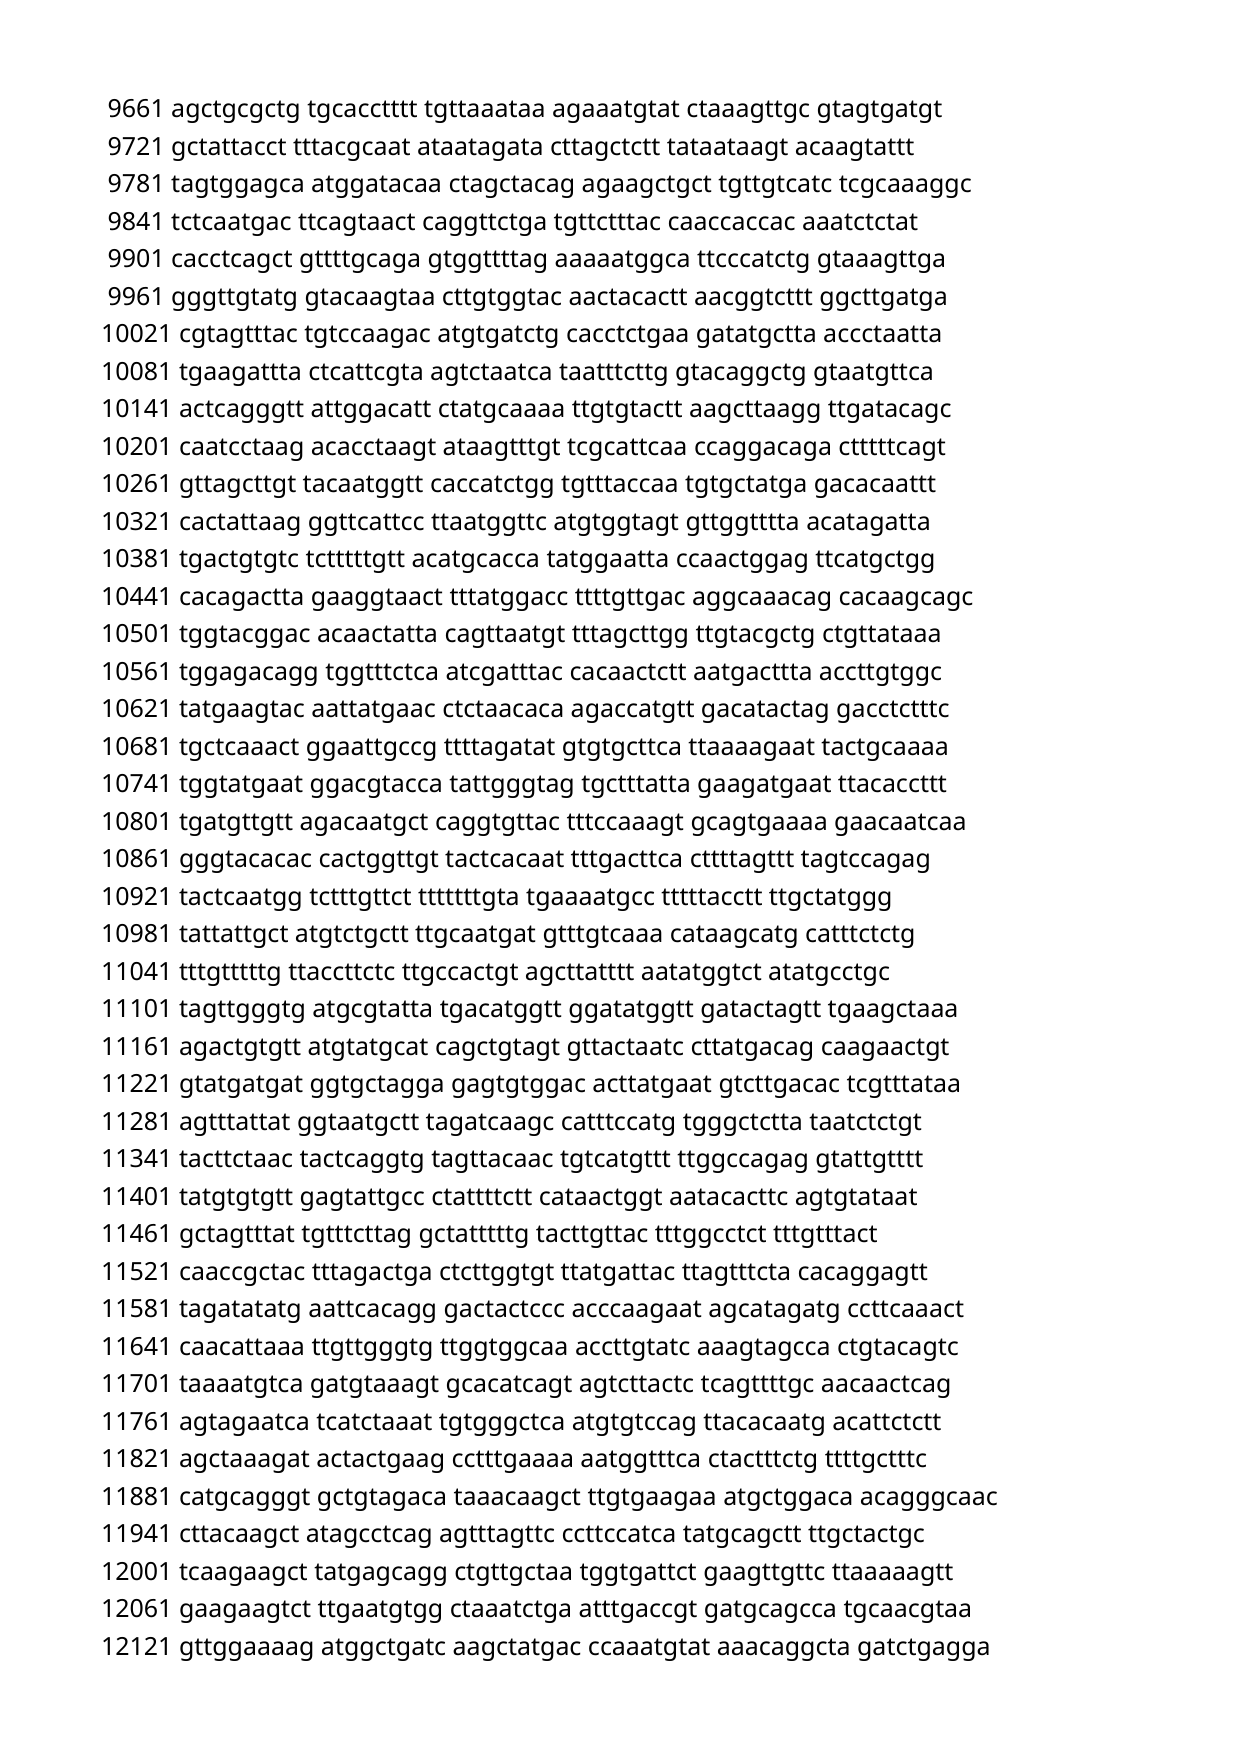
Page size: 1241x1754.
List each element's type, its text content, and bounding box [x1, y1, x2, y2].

text 11161 agactgtgtt atgtatgcat cagctgtagt gttactaatc cttatgacag caagaactgt [75, 1027, 1165, 1064]
text 11041 tttgtttttg ttaccttctc ttgccactgt agcttatttt aatatggtct atatgcctgc [75, 952, 1165, 989]
text 10741 tggtatgaat ggacgtacca tattgggtag tgctttatta gaagatgaat ttacaccttt [75, 764, 1165, 802]
text 10501 tggtacggac acaactatta cagttaatgt tttagcttgg ttgtacgctg ctgttataaa [75, 614, 1165, 652]
text 11281 agtttattat ggtaatgctt tagatcaagc catttccatg tgggctctta taatctctgt [75, 1102, 1165, 1139]
text 11941 cttacaagct atagcctcag agtttagttc ccttccatca tatgcagctt ttgctactgc [75, 1514, 1165, 1552]
text 11101 tagttgggtg atgcgtatta tgacatggtt ggatatggtt gatactagtt tgaagctaaa [75, 989, 1165, 1027]
text 11521 caaccgctac tttagactga ctcttggtgt ttatgattac ttagtttcta cacaggagtt [75, 1252, 1165, 1289]
text 10441 cacagactta gaaggtaact tttatggacc ttttgttgac aggcaaacag cacaagcagc [75, 577, 1165, 614]
text 11401 tatgtgtgtt gagtattgcc ctattttctt cataactggt aatacacttc agtgtataat [75, 1177, 1165, 1214]
text 9661 agctgcgctg tgcacctttt tgttaaataa agaaatgtat ctaaagttgc gtagtgatgt [75, 89, 1165, 127]
text 12061 gaagaagtct ttgaatgtgg ctaaatctga atttgaccgt gatgcagcca tgcaacgtaa [75, 1589, 1165, 1627]
text 11581 tagatatatg aattcacagg gactactccc acccaagaat agcatagatg ccttcaaact [75, 1289, 1165, 1327]
text 9841 tctcaatgac ttcagtaact caggttctga tgttctttac caaccaccac aaatctctat [75, 202, 1165, 239]
text 10681 tgctcaaact ggaattgccg ttttagatat gtgtgcttca ttaaaagaat tactgcaaaa [75, 727, 1165, 764]
text 10861 gggtacacac cactggttgt tactcacaat tttgacttca cttttagttt tagtccagag [75, 839, 1165, 877]
text 11761 agtagaatca tcatctaaat tgtgggctca atgtgtccag ttacacaatg acattctctt [75, 1402, 1165, 1439]
text 10261 gttagcttgt tacaatggtt caccatctgg tgtttaccaa tgtgctatga gacacaattt [75, 464, 1165, 502]
text 11341 tacttctaac tactcaggtg tagttacaac tgtcatgttt ttggccagag gtattgtttt [75, 1139, 1165, 1177]
text 12001 tcaagaagct tatgagcagg ctgttgctaa tggtgattct gaagttgttc ttaaaaagtt [75, 1552, 1165, 1589]
text 10201 caatcctaag acacctaagt ataagtttgt tcgcattcaa ccaggacaga ctttttcagt [75, 427, 1165, 464]
text 9961 gggttgtatg gtacaagtaa cttgtggtac aactacactt aacggtcttt ggcttgatga [75, 277, 1165, 314]
text 11221 gtatgatgat ggtgctagga gagtgtggac acttatgaat gtcttgacac tcgtttataa [75, 1064, 1165, 1102]
text 10921 tactcaatgg tctttgttct tttttttgta tgaaaatgcc tttttacctt ttgctatggg [75, 877, 1165, 914]
text 10081 tgaagattta ctcattcgta agtctaatca taatttcttg gtacaggctg gtaatgttca [75, 352, 1165, 389]
text 11701 taaaatgtca gatgtaaagt gcacatcagt agtcttactc tcagttttgc aacaactcag [75, 1364, 1165, 1402]
text 10981 tattattgct atgtctgctt ttgcaatgat gtttgtcaaa cataagcatg catttctctg [75, 914, 1165, 952]
text 12121 gttggaaaag atggctgatc aagctatgac ccaaatgtat aaacaggcta gatctgagga [75, 1627, 1165, 1664]
text 10321 cactattaag ggttcattcc ttaatggttc atgtggtagt gttggtttta acatagatta [75, 502, 1165, 539]
text 10021 cgtagtttac tgtccaagac atgtgatctg cacctctgaa gatatgctta accctaatta [75, 314, 1165, 352]
text 9721 gctattacct tttacgcaat ataatagata cttagctctt tataataagt acaagtattt [75, 127, 1165, 164]
text 10381 tgactgtgtc tctttttgtt acatgcacca tatggaatta ccaactggag ttcatgctgg [75, 539, 1165, 577]
text 9901 cacctcagct gttttgcaga gtggttttag aaaaatggca ttcccatctg gtaaagttga [75, 239, 1165, 277]
text 11821 agctaaagat actactgaag cctttgaaaa aatggtttca ctactttctg ttttgctttc [75, 1439, 1165, 1477]
text 11461 gctagtttat tgtttcttag gctatttttg tacttgttac tttggcctct tttgtttact [75, 1214, 1165, 1252]
text 10801 tgatgttgtt agacaatgct caggtgttac tttccaaagt gcagtgaaaa gaacaatcaa [75, 802, 1165, 839]
text 11881 catgcagggt gctgtagaca taaacaagct ttgtgaagaa atgctggaca acagggcaac [75, 1477, 1165, 1514]
text 11641 caacattaaa ttgttgggtg ttggtggcaa accttgtatc aaagtagcca ctgtacagtc [75, 1327, 1165, 1364]
text 10621 tatgaagtac aattatgaac ctctaacaca agaccatgtt gacatactag gacctctttc [75, 689, 1165, 727]
text 10561 tggagacagg tggtttctca atcgatttac cacaactctt aatgacttta accttgtggc [75, 652, 1165, 689]
text 9781 tagtggagca atggatacaa ctagctacag agaagctgct tgttgtcatc tcgcaaaggc [75, 164, 1165, 202]
text 10141 actcagggtt attggacatt ctatgcaaaa ttgtgtactt aagcttaagg ttgatacagc [75, 389, 1165, 427]
